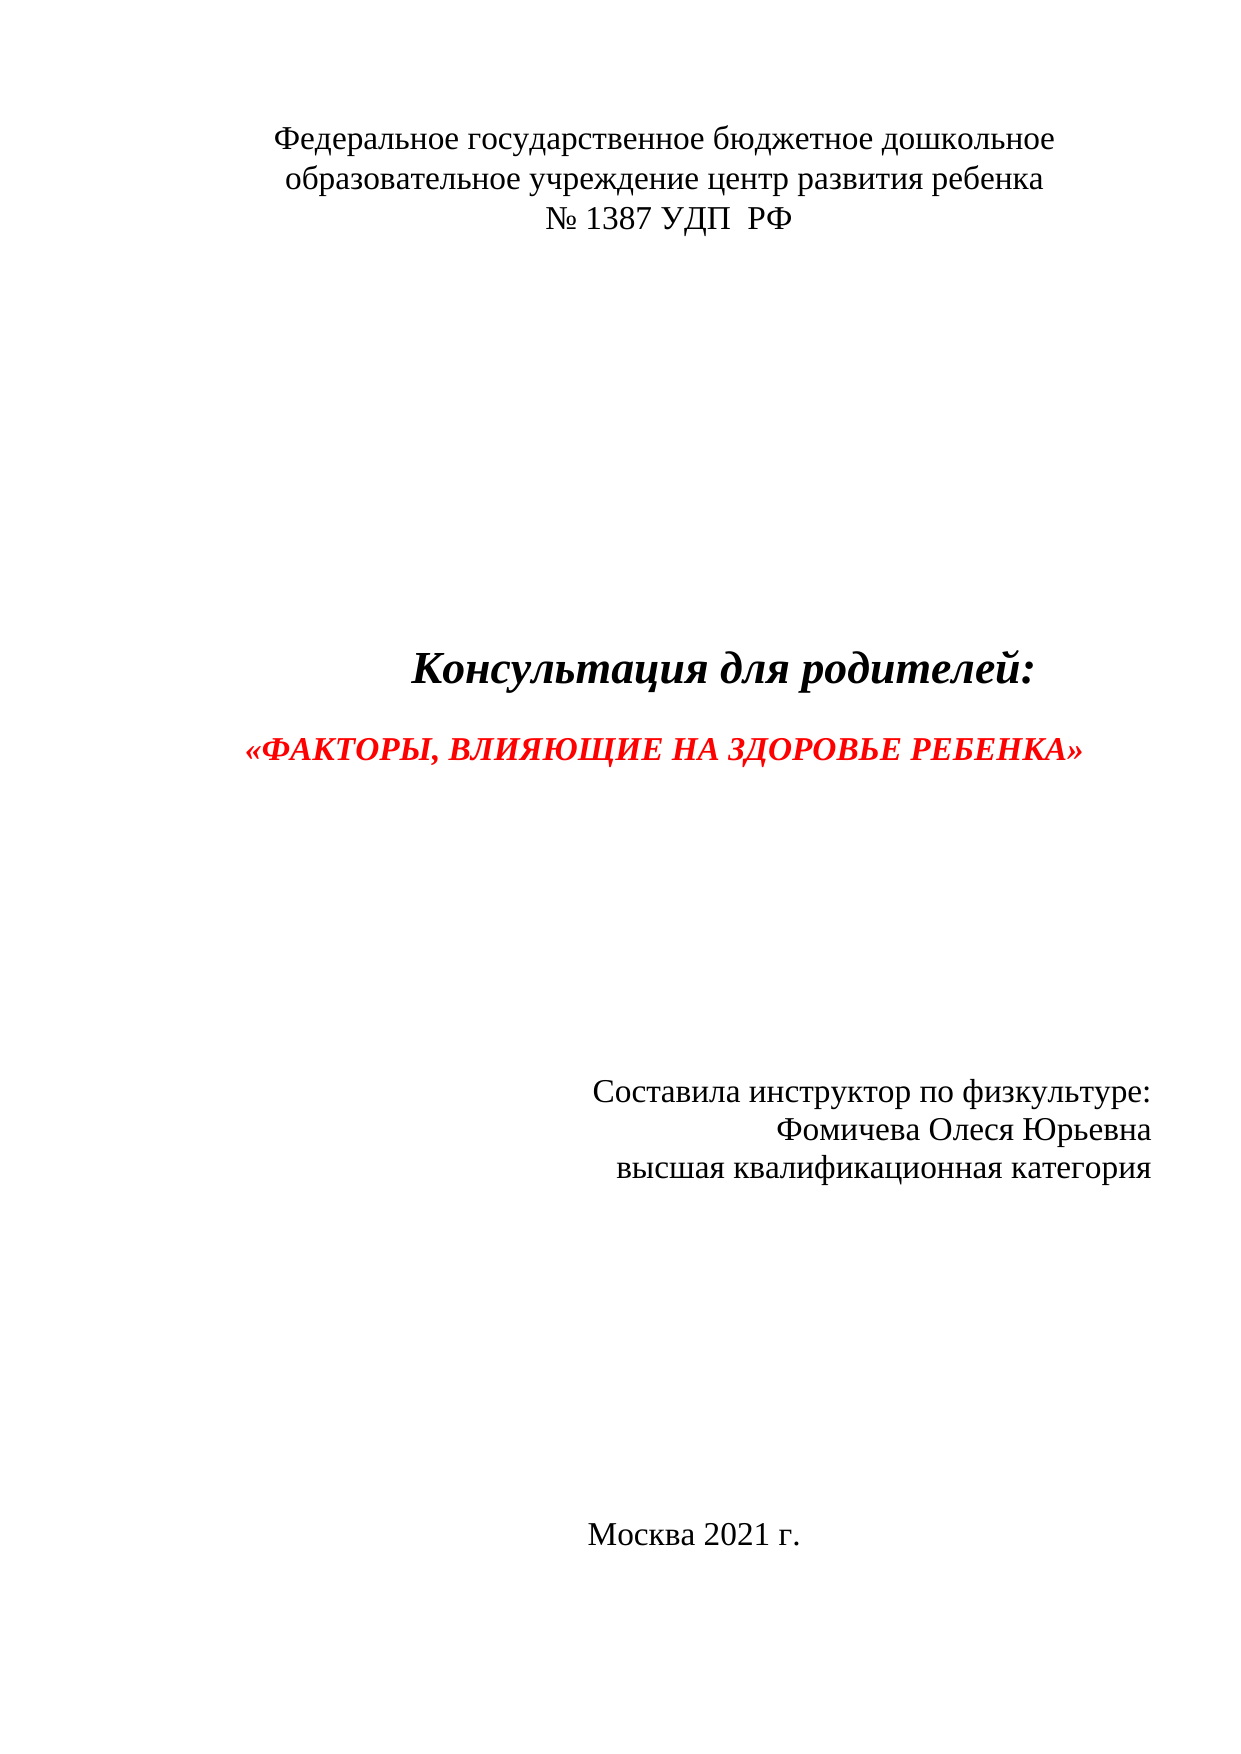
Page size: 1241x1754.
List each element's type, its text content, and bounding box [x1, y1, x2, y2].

text Консультация для родителей: [236, 640, 1152, 693]
text высшая квалификационная категория [236, 1147, 1152, 1186]
text Москва 2021 г. [236, 1514, 1152, 1552]
text Составила инструктор по физкультуре: [236, 1071, 1152, 1109]
text «ФАКТОРЫ, ВЛИЯЮЩИЕ НА ЗДОРОВЬЕ РЕБЕНКА» [177, 729, 1152, 768]
text Федеральное государственное бюджетное дошкольное образовательное учреждение центр развития ребенка [177, 118, 1152, 197]
text № 1387 УДП РФ [177, 198, 1152, 237]
text Фомичева Олеся Юрьевна [236, 1109, 1152, 1147]
